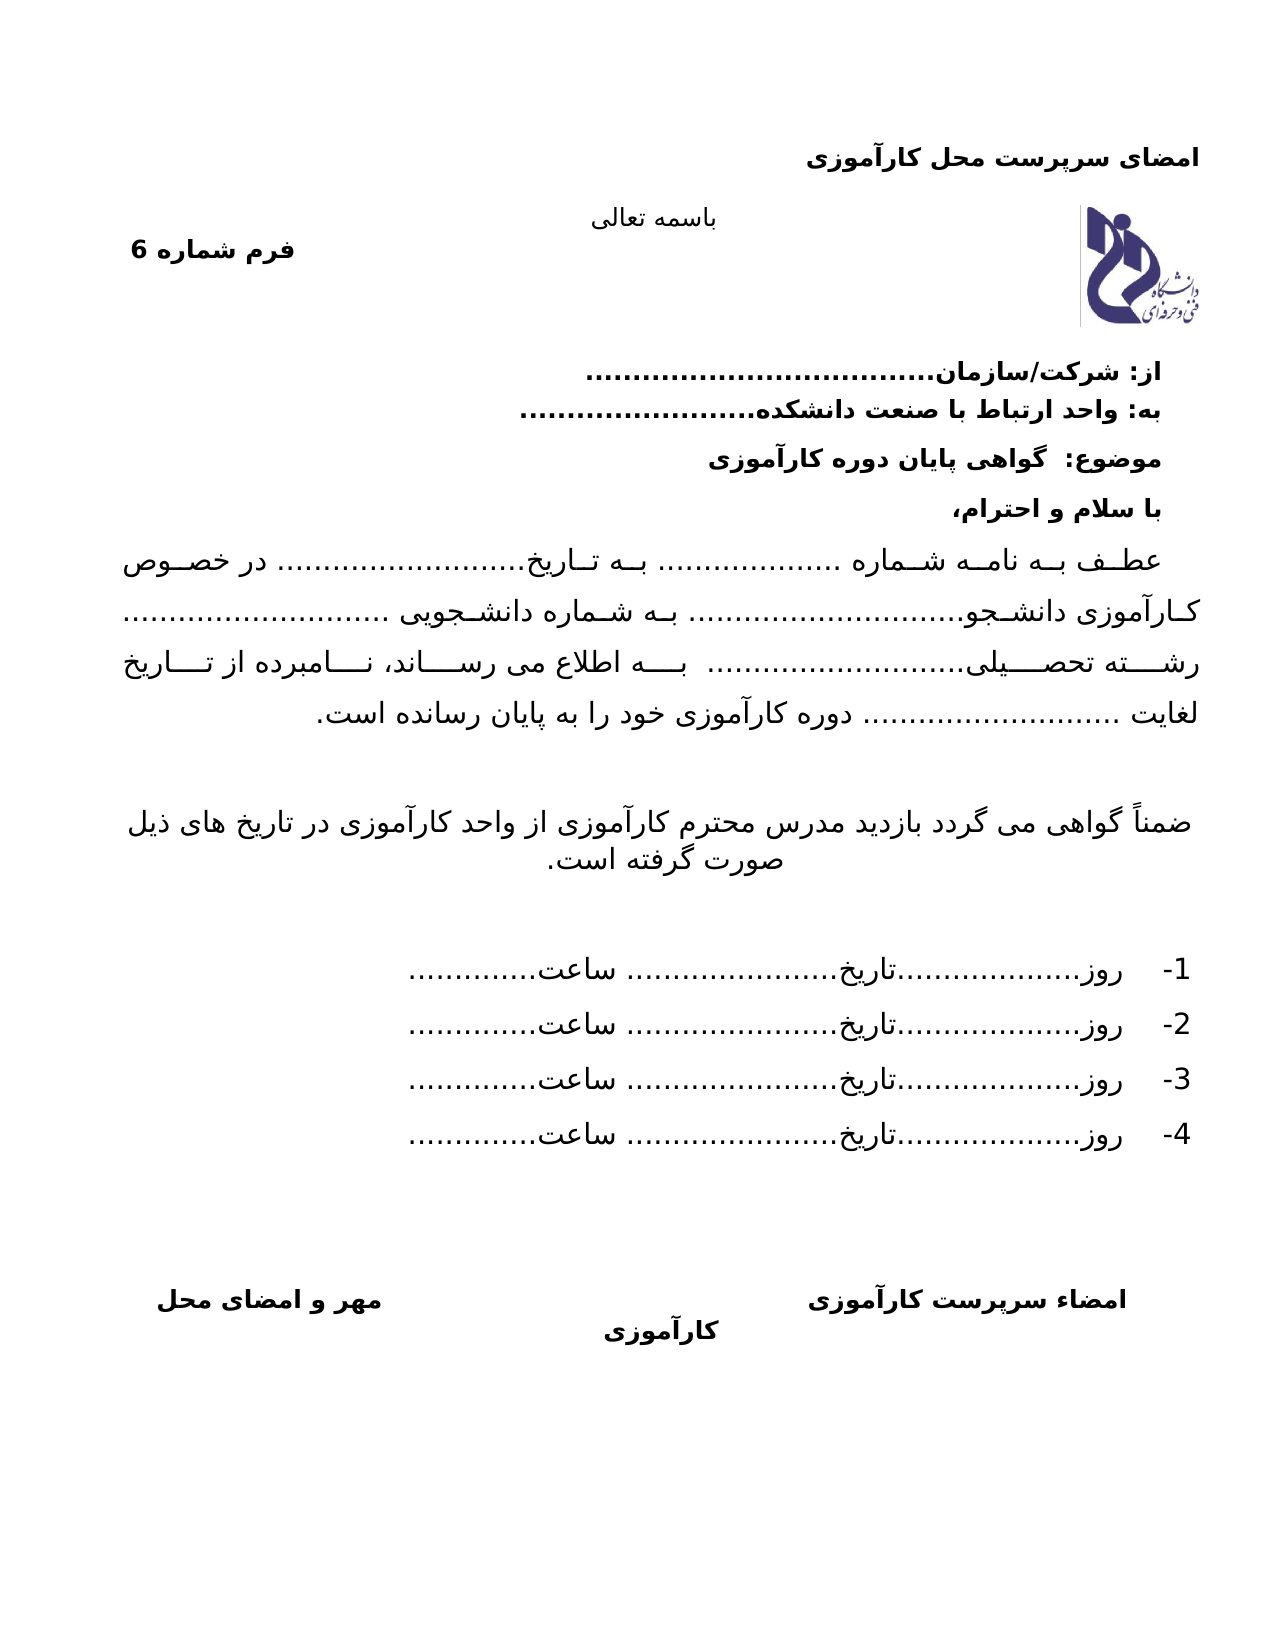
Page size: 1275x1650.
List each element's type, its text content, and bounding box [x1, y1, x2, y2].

subtitle موضوع: گواهی پایان دوره کارآموزی [122, 444, 1200, 474]
subtitle فرم شماره 6 [122, 235, 1080, 264]
picture [1080, 205, 1200, 327]
list روز....................تاریخ....................... ساعت.............. [122, 1007, 1200, 1041]
text امضای سرپرست محل کارآموزی [122, 109, 1200, 172]
text ضمناً گواهی می گردد بازدید مدرس محترم کارآموزی از واحد کارآموزی در تاریخ های ذیل صورت گرفته است. [122, 806, 1200, 876]
list روز....................تاریخ....................... ساعت.............. [122, 952, 1200, 986]
text عطف به نامه شماره .................... به تاریخ........................... در خصوص کارآموزی دانشجو.............................. به شماره دانشجویی ............................. رشته تحصیلی............................ به اطلاع می رساند، نامبرده از تاریخ لغایت ............................ دوره کارآموزی خود را به پایان رسانده است. [122, 543, 1200, 730]
list روز....................تاریخ....................... ساعت.............. [122, 1117, 1200, 1151]
text امضاء سرپرست کارآموزی مهر و امضای محل کارآموزی [122, 1285, 1200, 1346]
list روز....................تاریخ....................... ساعت.............. [122, 1062, 1200, 1096]
subtitle با سلام و احترام، [122, 494, 1200, 523]
text باسمه تعالی [122, 203, 1200, 232]
text به: واحد ارتباط با صنعت دانشکده......................... [122, 395, 1200, 424]
text از: شرکت/سازمان..................................... [122, 357, 1200, 386]
